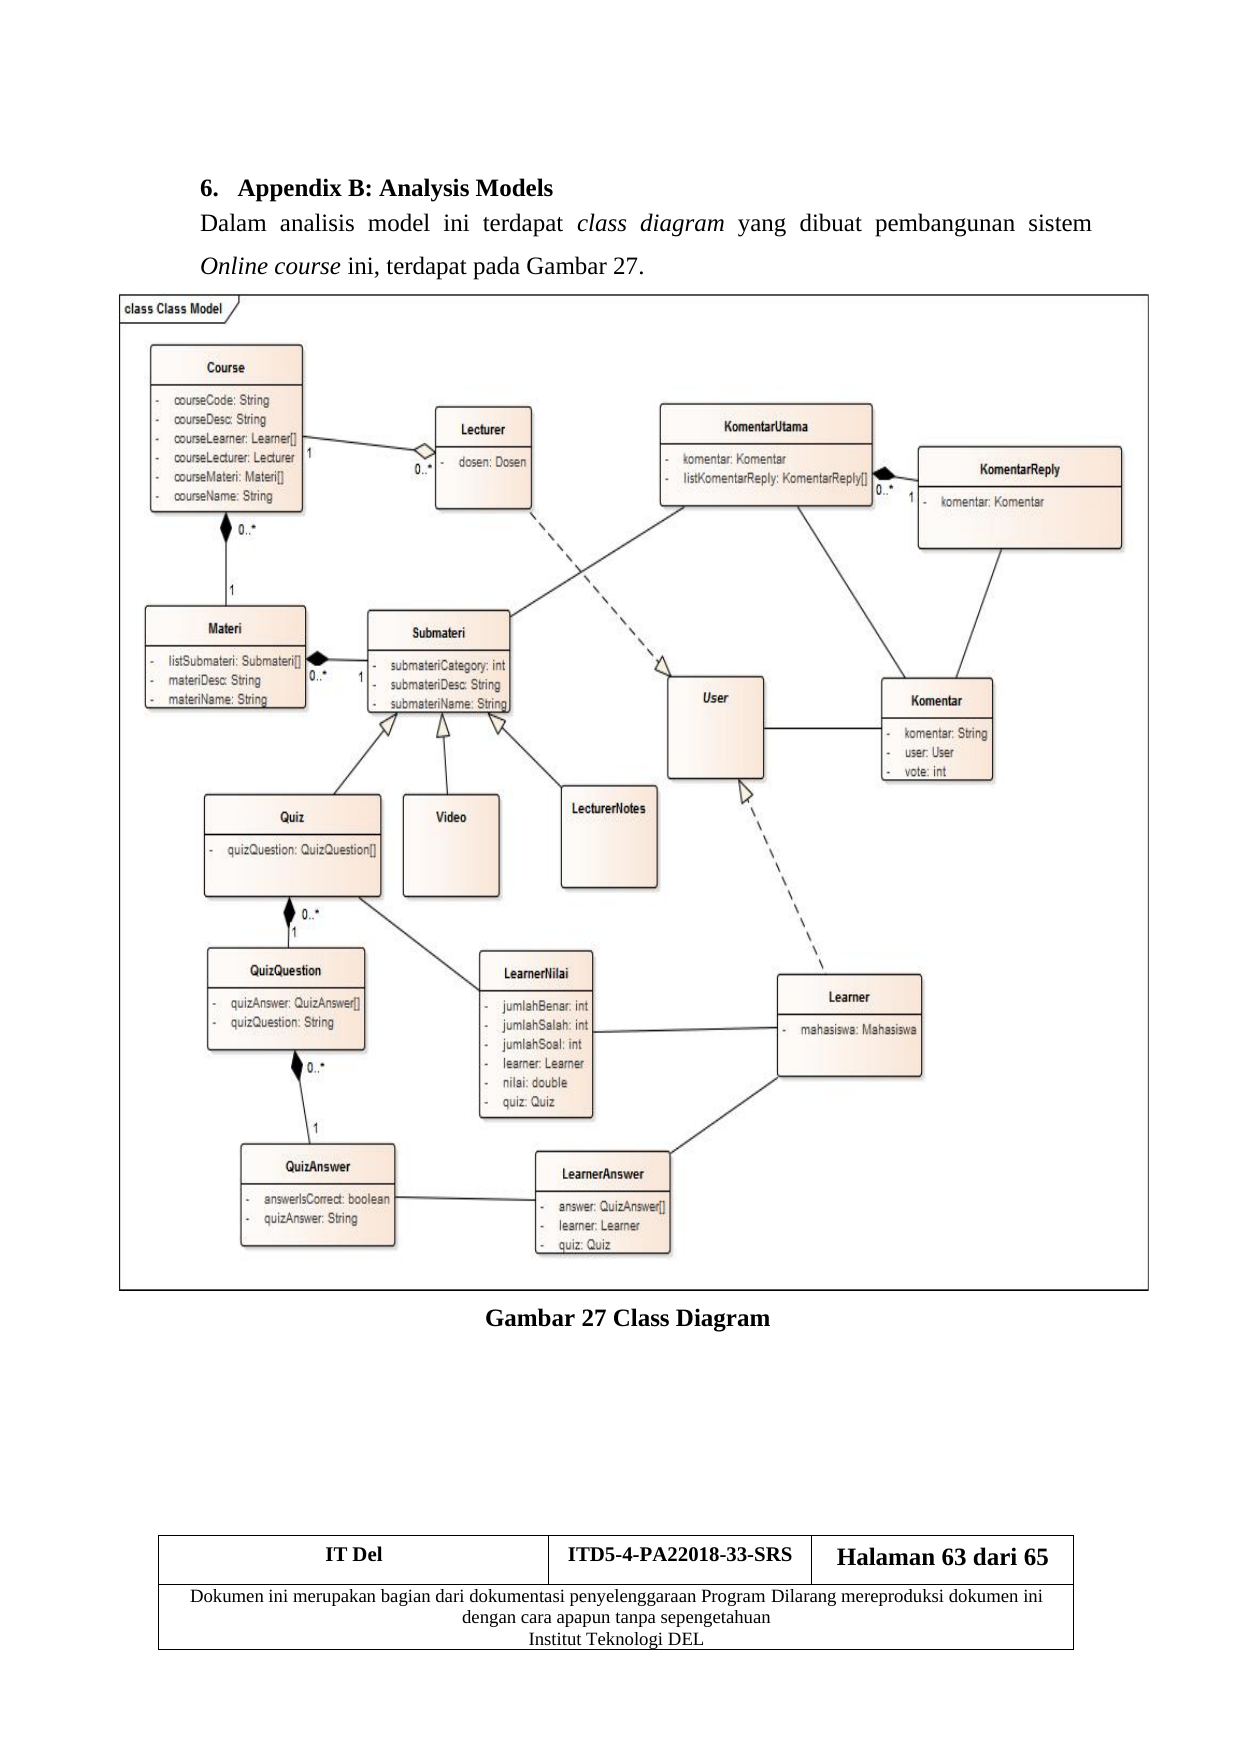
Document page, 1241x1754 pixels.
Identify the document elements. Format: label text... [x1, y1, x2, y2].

text Gambar 27 Class Diagram [162, 1303, 1092, 1332]
picture [118, 293, 1149, 1291]
subtitle Appendix B: Analysis Models [200, 173, 1092, 201]
text Dalam analisis model ini terdapat class diagram yang dibuat pembangunan sistem Online course ini, terdapat pada Gambar 27. [200, 208, 1092, 279]
